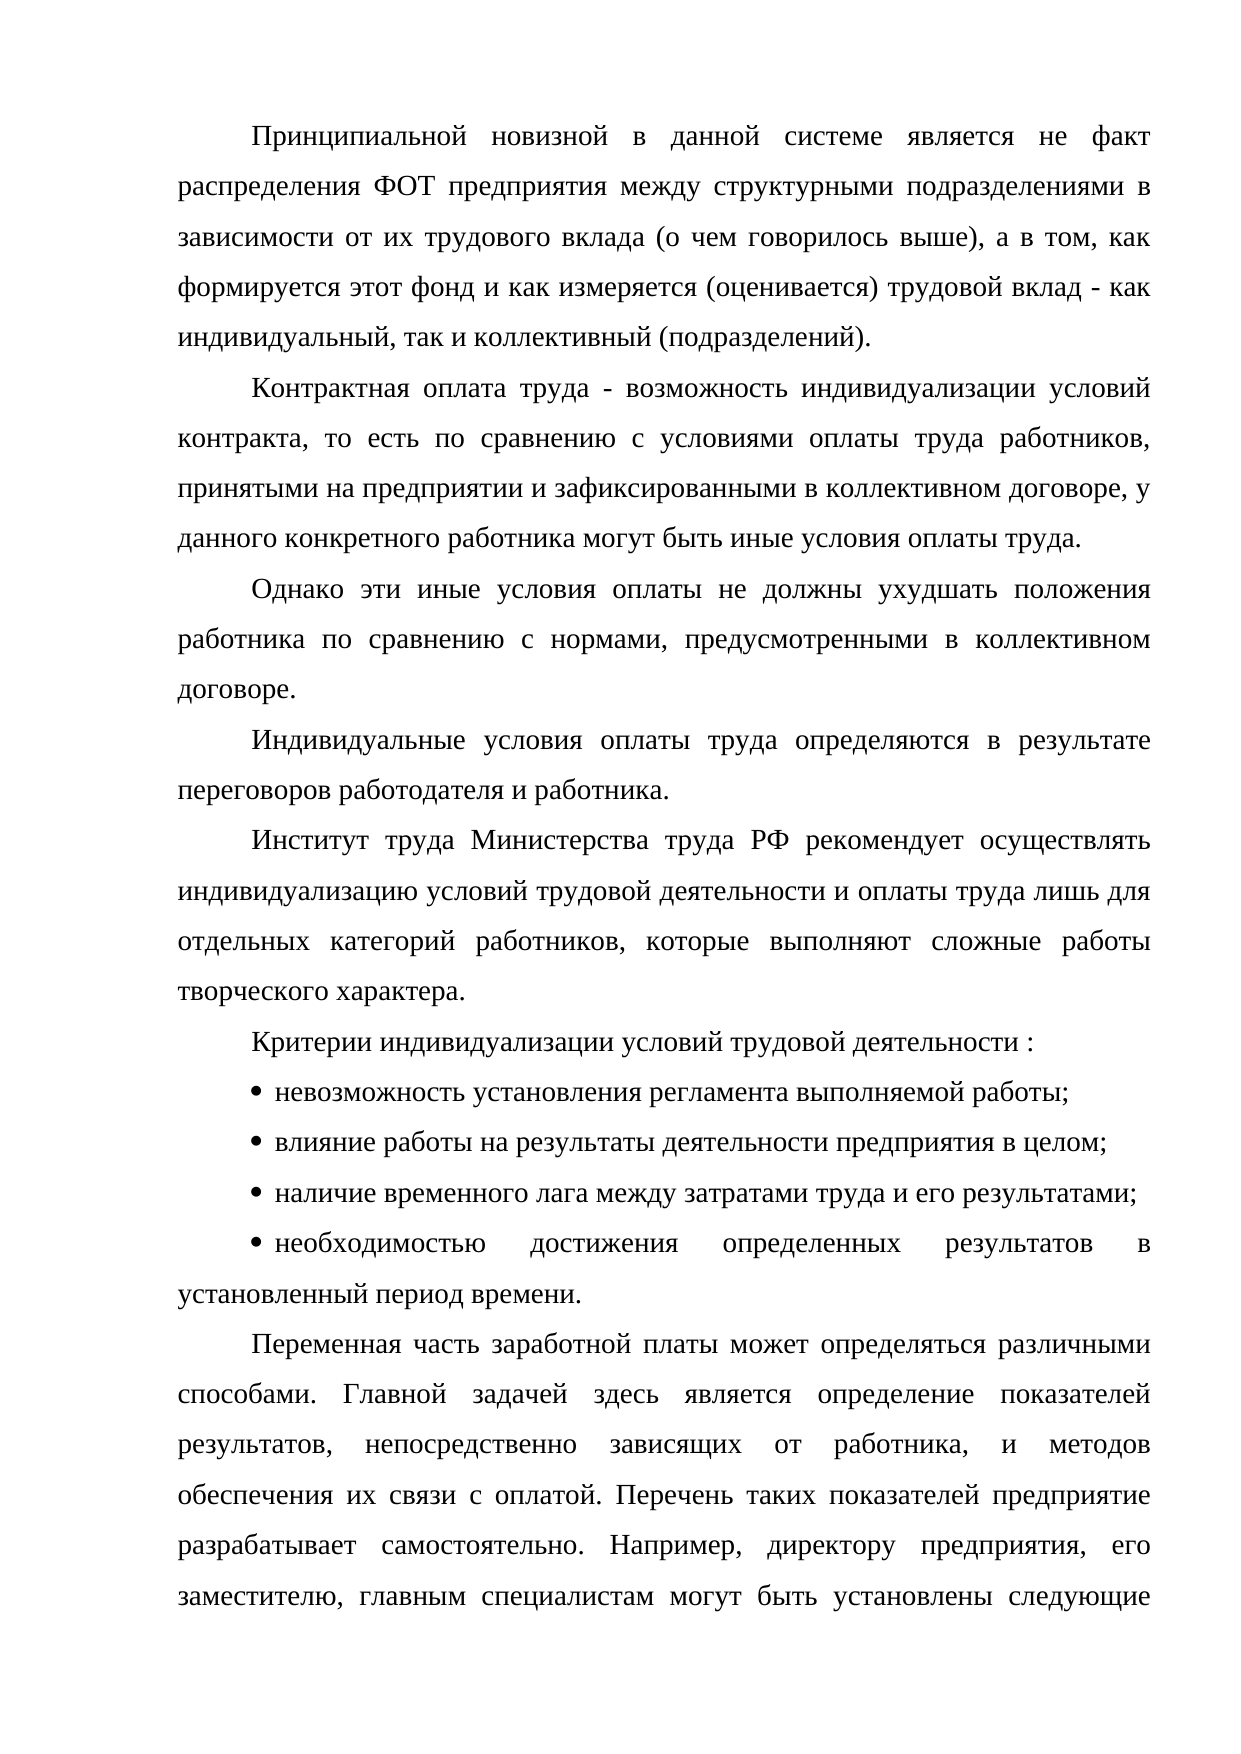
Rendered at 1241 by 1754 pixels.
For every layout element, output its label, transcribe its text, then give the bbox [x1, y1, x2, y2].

text Принципиальной новизной в данной системе является не факт распределения ФОТ предприятия между структурными подразделениями в зависимости от их трудового вклада (о чем говорилось выше), а в том, как формируется этот фонд и как измеряется (оценивается) трудовой вклад - как индивидуальный, так и коллективный (подразделений). [177, 118, 1152, 353]
text Индивидуальные условия оплаты труда определяются в результате переговоров работодателя и работника. [177, 722, 1152, 806]
list необходимостью достижения определенных результатов в установленный период времени. [177, 1225, 1152, 1309]
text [177, 1326, 1152, 1611]
text Институт труда Министерства труда РФ рекомендует осуществлять индивидуализацию условий трудовой деятельности и оплаты труда лишь для отдельных категорий работников, которые выполняют сложные работы творческого характера. [177, 822, 1152, 1007]
list наличие временного лага между затратами труда и его результатами; [177, 1175, 1152, 1208]
text Однако эти иные условия оплаты не должны ухудшать положения работника по сравнению с нормами, предусмотренными в коллективном договоре. [177, 571, 1152, 705]
list невозможность установления регламента выполняемой работы; [177, 1074, 1152, 1108]
text Критерии индивидуализации условий трудовой деятельности : [177, 1024, 1152, 1057]
text Контрактная оплата труда - возможность индивидуализации условий контракта, то есть по сравнению с условиями оплаты труда работников, принятыми на предприятии и зафиксированными в коллективном договоре, у данного конкретного работника могут быть иные условия оплаты труда. [177, 370, 1152, 554]
list влияние работы на результаты деятельности предприятия в целом; [177, 1124, 1152, 1158]
